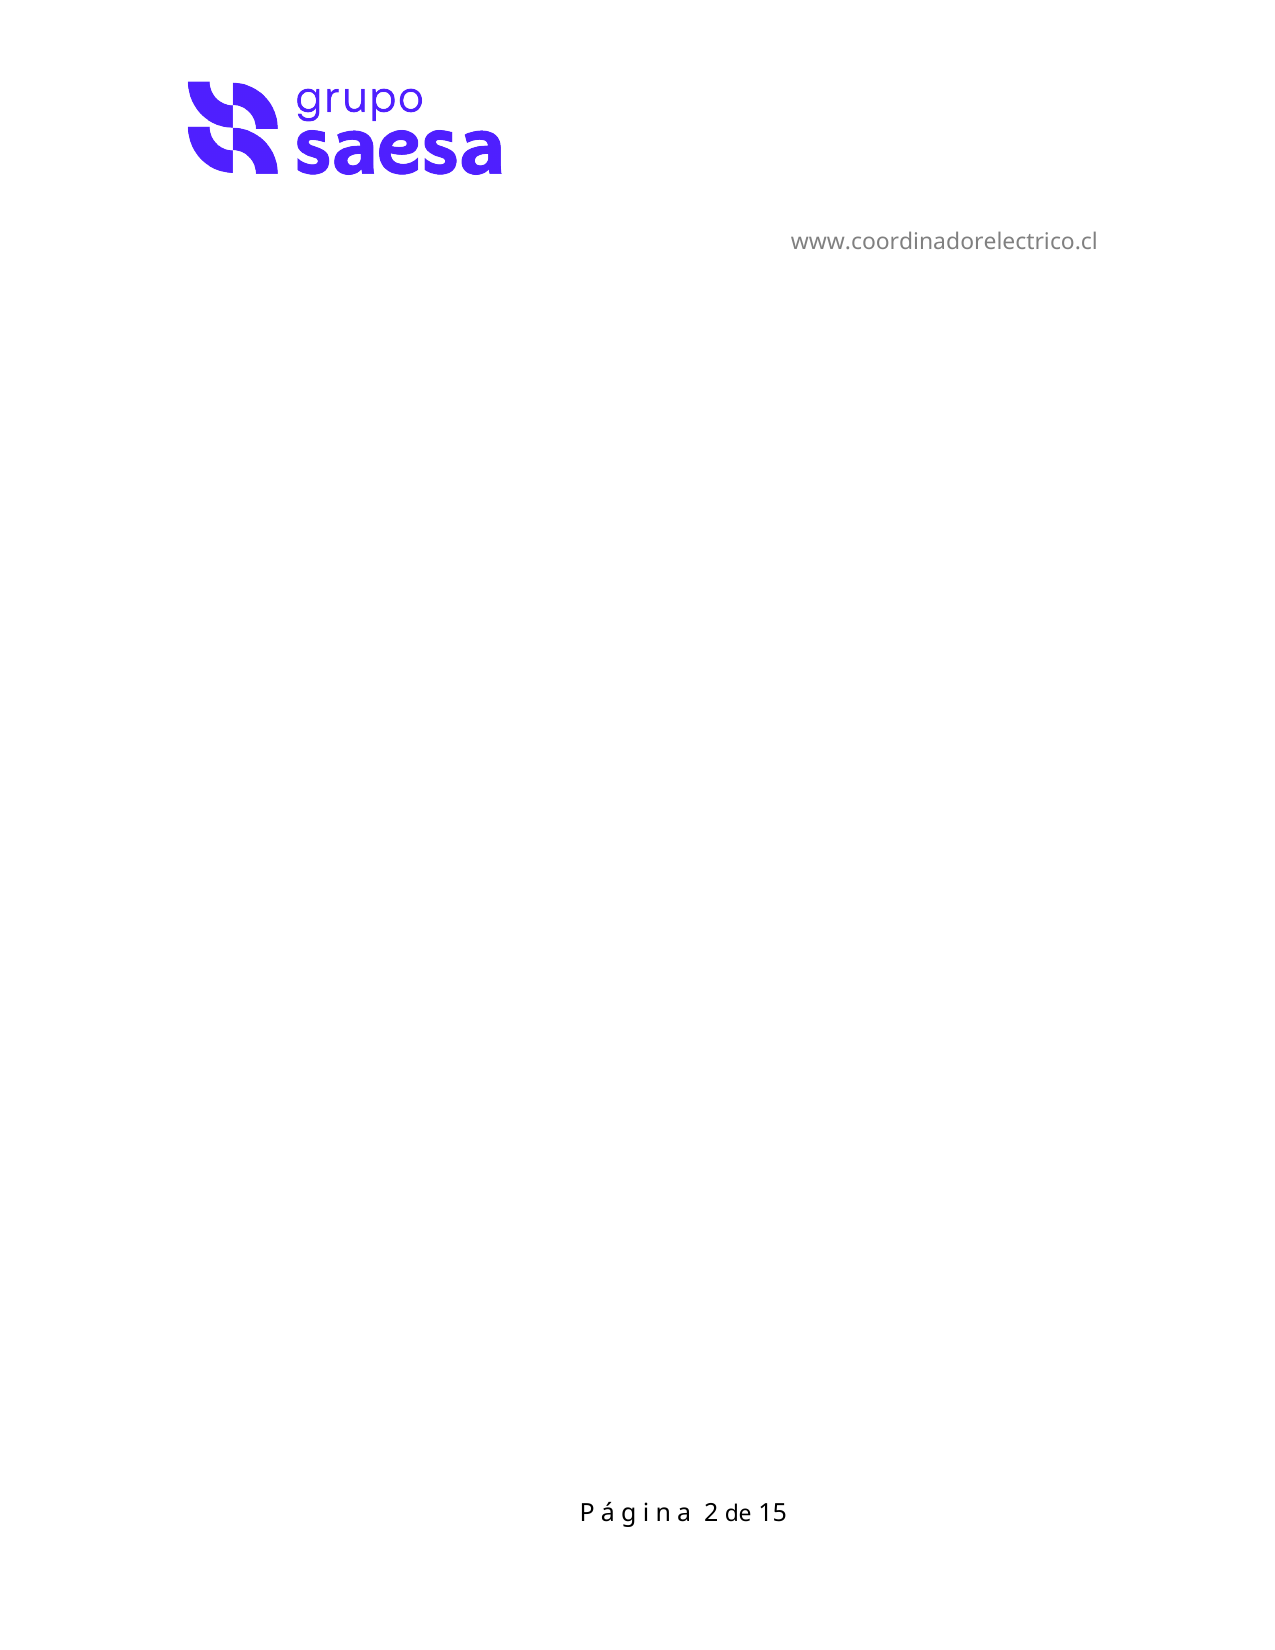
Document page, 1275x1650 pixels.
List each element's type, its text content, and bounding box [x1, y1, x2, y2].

picture [177, 73, 511, 178]
text www.coordinadorelectrico.cl [295, 225, 1098, 256]
